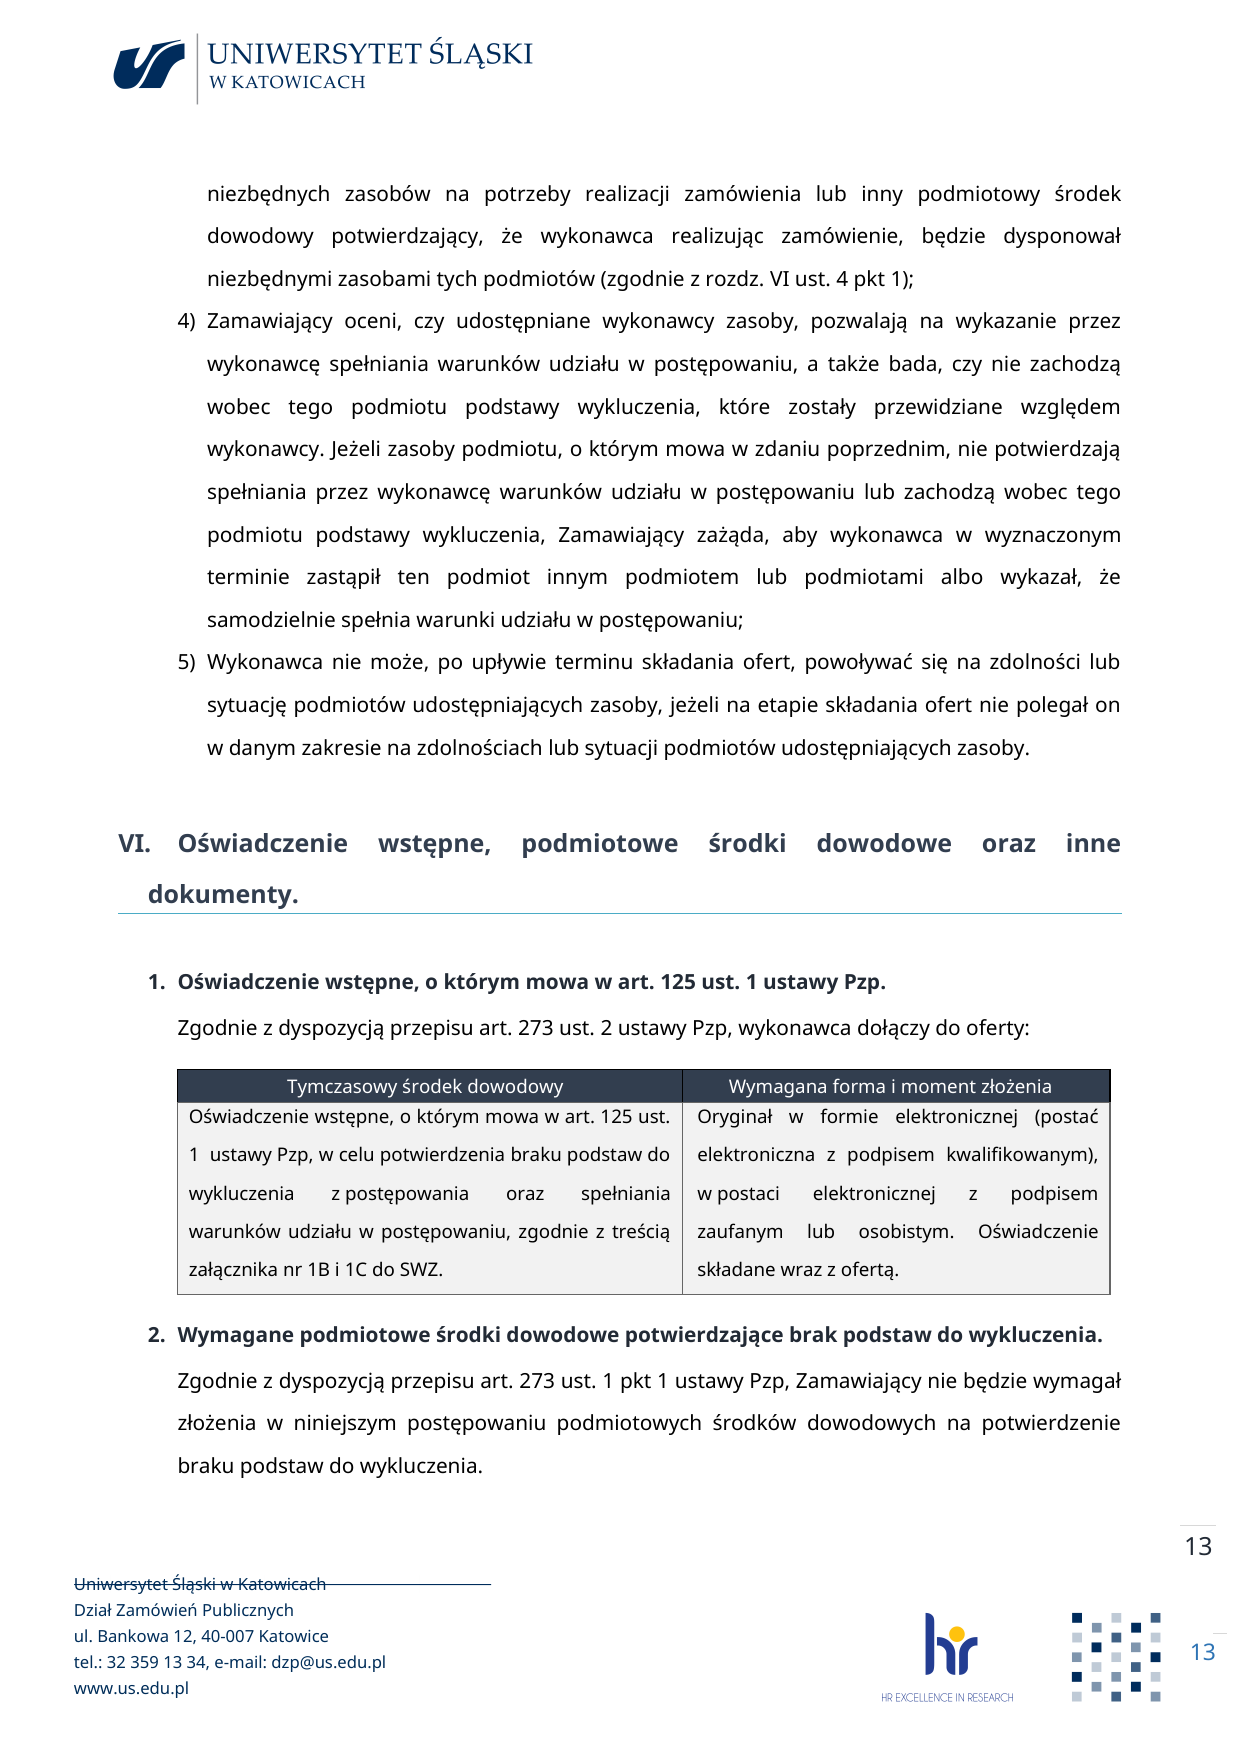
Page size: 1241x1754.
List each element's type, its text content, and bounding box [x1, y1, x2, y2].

subtitle Zamawiający oceni, czy udostępniane wykonawcy zasoby, pozwalają na wykazanie przez wykonawcę spełniania warunków udziału w postępowaniu, a także bada, czy nie zachodzą wobec tego podmiotu podstawy wykluczenia, które zostały przewidziane względem wykonawcy. Jeżeli zasoby podmiotu, o którym mowa w zdaniu poprzednim, nie potwierdzają spełniania przez wykonawcę warunków udziału w postępowaniu lub zachodzą wobec tego podmiotu podstawy wykluczenia, Zamawiający zażąda, aby wykonawca w wyznaczonym terminie zastąpił ten podmiot innym podmiotem lub podmiotami albo wykazał, że samodzielnie spełnia warunki udziału w postępowaniu; [177, 307, 1122, 633]
table_header Tymczasowy środek dowodowy [178, 1070, 682, 1102]
subtitle Wykonawca nie może, po upływie terminu składania ofert, powoływać się na zdolności lub sytuację podmiotów udostępniających zasoby, jeżeli na etapie składania ofert nie polegał on w danym zakresie na zdolnościach lub sytuacji podmiotów udostępniających zasoby. [177, 647, 1122, 761]
subtitle Oświadczenie wstępne, o którym mowa w art. 125 ust. 1 ustawy Pzp. [148, 967, 1122, 996]
subtitle Wymagane podmiotowe środki dowodowe potwierdzające brak podstaw do wykluczenia. [148, 1320, 1122, 1348]
subtitle Oświadczenie wstępne, podmiotowe środki dowodowe oraz inne dokumenty. [118, 825, 1122, 913]
table_cell Oryginał w formie elektronicznej (postać elektroniczna z podpisem kwalifikowanym), w postaci elektronicznej z podpisem zaufanym lub osobistym. Oświadczenie składane wraz z ofertą. [683, 1103, 1109, 1294]
subtitle Zgodnie z dyspozycją przepisu art. 273 ust. 2 ustawy Pzp, wykonawca dołączy do oferty: [177, 1013, 1122, 1042]
picture [0, 0, 1236, 139]
picture [0, 1575, 492, 1593]
table_header Wymagana forma i moment złożenia [683, 1070, 1109, 1102]
picture [813, 1485, 1190, 1731]
table_cell Oświadczenie wstępne, o którym mowa w art. 125 ust. 1 ustawy Pzp, w celu potwierdzenia braku podstaw do wykluczenia z postępowania oraz spełniania warunków udziału w postępowaniu, zgodnie z treścią załącznika nr 1B i 1C do SWZ. [178, 1103, 682, 1294]
subtitle Zgodnie z dyspozycją przepisu art. 273 ust. 1 pkt 1 ustawy Pzp, Zamawiający nie będzie wymagał złożenia w niniejszym postępowaniu podmiotowych środków dowodowych na potwierdzenie braku podstaw do wykluczenia. [177, 1366, 1122, 1479]
